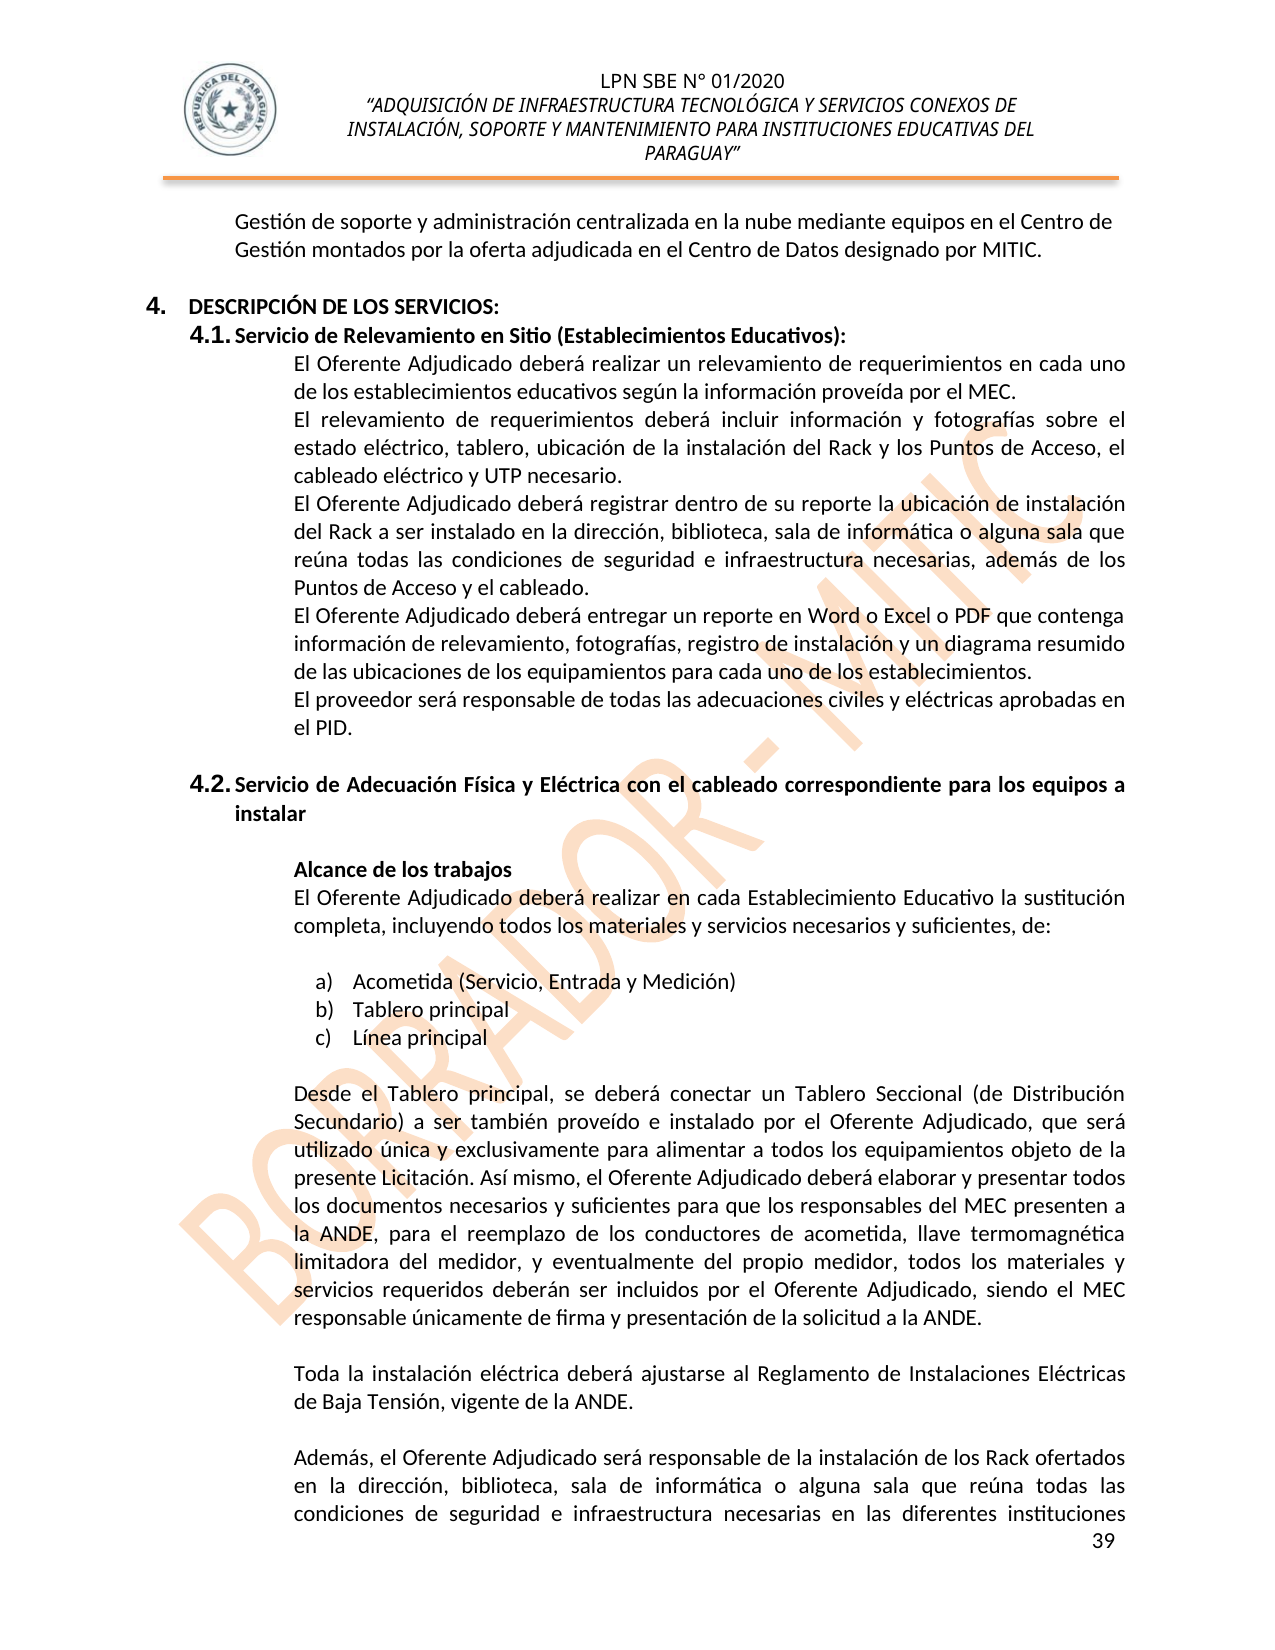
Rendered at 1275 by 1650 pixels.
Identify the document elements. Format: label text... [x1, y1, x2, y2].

list Servicio de Relevamiento en Sitio (Establecimientos Educativos): [189, 320, 1127, 349]
text Alcance de los trabajos [234, 855, 1127, 883]
text Gestión de soporte y administración centralizada en la nube mediante equipos en el Centro de Gestión montados por la oferta adjudicada en el Centro de Datos designado por MITIC. [234, 207, 1127, 263]
text El Oferente Adjudicado deberá realizar un relevamiento de requerimientos en cada uno de los establecimientos educativos según la información proveída por el MEC. [293, 349, 1127, 405]
text El Oferente Adjudicado deberá registrar dentro de su reporte la ubicación de instalación del Rack a ser instalado en la dirección, biblioteca, sala de informática o alguna sala que reúna todas las condiciones de seguridad e infraestructura necesarias, además de los Puntos de Acceso y el cableado. [293, 489, 1127, 601]
list Línea principal [315, 1023, 1127, 1051]
list Tablero principal [315, 995, 1127, 1023]
text Desde el Tablero principal, se deberá conectar un Tablero Seccional (de Distribución Secundario) a ser también proveído e instalado por el Oferente Adjudicado, que será utilizado única y exclusivamente para alimentar a todos los equipamientos objeto de la presente Licitación. Así mismo, el Oferente Adjudicado deberá elaborar y presentar todos los documentos necesarios y suficientes para que los responsables del MEC presenten a la ANDE, para el reemplazo de los conductores de acometida, llave termomagnética limitadora del medidor, y eventualmente del propio medidor, todos los materiales y servicios requeridos deberán ser incluidos por el Oferente Adjudicado, siendo el MEC responsable únicamente de firma y presentación de la solicitud a la ANDE. [293, 1079, 1127, 1331]
text El Oferente Adjudicado deberá entregar un reporte en Word o Excel o PDF que contenga información de relevamiento, fotografías, registro de instalación y un diagrama resumido de las ubicaciones de los equipamientos para cada uno de los establecimientos. [293, 601, 1127, 685]
list DESCRIPCIÓN DE LOS SERVICIOS: [146, 291, 1127, 320]
picture [182, 61, 278, 157]
list Acometida (Servicio, Entrada y Medición) [315, 967, 1127, 995]
list Servicio de Adecuación Física y Eléctrica con el cableado correspondiente para los equipos a instalar [189, 769, 1127, 827]
text El relevamiento de requerimientos deberá incluir información y fotografías sobre el estado eléctrico, tablero, ubicación de la instalación del Rack y los Puntos de Acceso, el cableado eléctrico y UTP necesario. [293, 405, 1127, 489]
text Toda la instalación eléctrica deberá ajustarse al Reglamento de Instalaciones Eléctricas de Baja Tensión, vigente de la ANDE. [293, 1359, 1127, 1415]
text El proveedor será responsable de todas las adecuaciones civiles y eléctricas aprobadas en el PID. [293, 685, 1127, 741]
text El Oferente Adjudicado deberá realizar en cada Establecimiento Educativo la sustitución completa, incluyendo todos los materiales y servicios necesarios y suficientes, de: [293, 883, 1127, 939]
